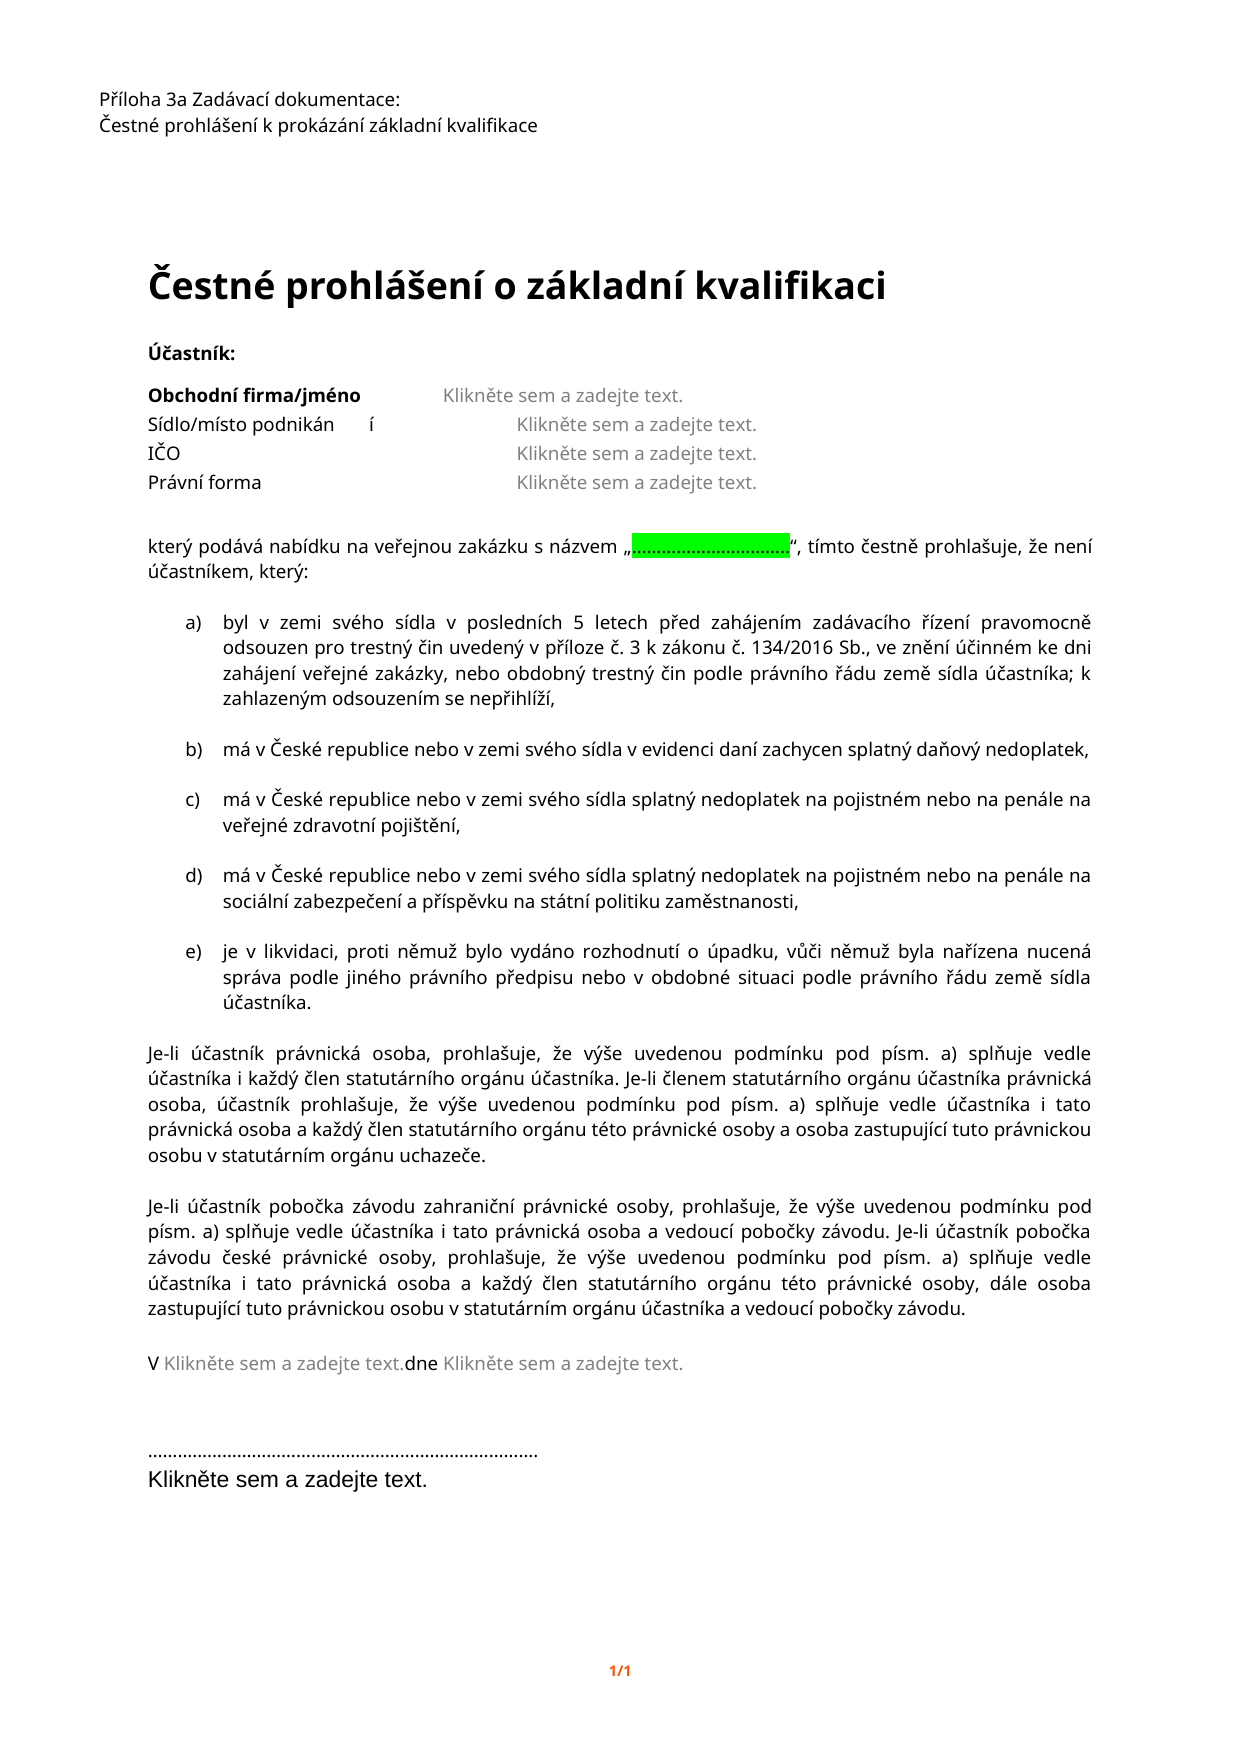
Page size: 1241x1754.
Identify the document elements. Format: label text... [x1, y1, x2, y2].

text Obchodní firma/jméno [148, 379, 1093, 408]
title Čestné prohlášení o základní kvalifikaci [148, 259, 1093, 311]
text Je-li účastník právnická osoba, prohlašuje, že výše uvedenou podmínku pod písm. a) splňuje vedle účastníka i každý člen statutárního orgánu účastníka. Je-li členem statutárního orgánu účastníka právnická osoba, účastník prohlašuje, že výše uvedenou podmínku pod písm. a) splňuje vedle účastníka i tato právnická osoba a každý člen statutárního orgánu této právnické osoby a osoba zastupující tuto právnickou osobu v statutárním orgánu uchazeče. [148, 1040, 1093, 1168]
text Právní forma [148, 466, 1093, 495]
list byl v zemi svého sídla v posledních 5 letech před zahájením zadávacího řízení pravomocně odsouzen pro trestný čin uvedený v příloze č. 3 k zákonu č. 134/2016 Sb., ve znění účinném ke dni zahájení veřejné zakázky, nebo obdobný trestný čin podle právního řádu země sídla účastníka; k zahlazeným odsouzením se nepřihlíží, [185, 609, 1093, 711]
list je v likvidaci, proti němuž bylo vydáno rozhodnutí o úpadku, vůči němuž byla nařízena nucená správa podle jiného právního předpisu nebo v obdobné situaci podle právního řádu země sídla účastníka. [185, 939, 1093, 1015]
text Je-li účastník pobočka závodu zahraniční právnické osoby, prohlašuje, že výše uvedenou podmínku pod písm. a) splňuje vedle účastníka i tato právnická osoba a vedoucí pobočky závodu. Je-li účastník pobočka závodu české právnické osoby, prohlašuje, že výše uvedenou podmínku pod písm. a) splňuje vedle účastníka i tato právnická osoba a každý člen statutárního orgánu této právnické osoby, dále osoba zastupující tuto právnickou osobu v statutárním orgánu účastníka a vedoucí pobočky závodu. [148, 1193, 1093, 1321]
text Účastník: [148, 336, 1093, 367]
text který podává nabídku na veřejnou zakázku s názvem „…………………………..“, tímto čestně prohlašuje, že není účastníkem, který: [148, 533, 1093, 584]
list má v České republice nebo v zemi svého sídla v evidenci daní zachycen splatný daňový nedoplatek, [185, 736, 1093, 762]
list má v České republice nebo v zemi svého sídla splatný nedoplatek na pojistném nebo na penále na veřejné zdravotní pojištění, [185, 787, 1093, 838]
list má v České republice nebo v zemi svého sídla splatný nedoplatek na pojistném nebo na penále na sociální zabezpečení a příspěvku na státní politiku zaměstnanosti, [185, 863, 1093, 914]
text V dne [148, 1346, 1092, 1376]
text ……………………………………………………………………. [148, 1434, 1092, 1463]
text Sídlo/místo podnikán í [148, 408, 1093, 437]
text IČO [148, 437, 1093, 466]
